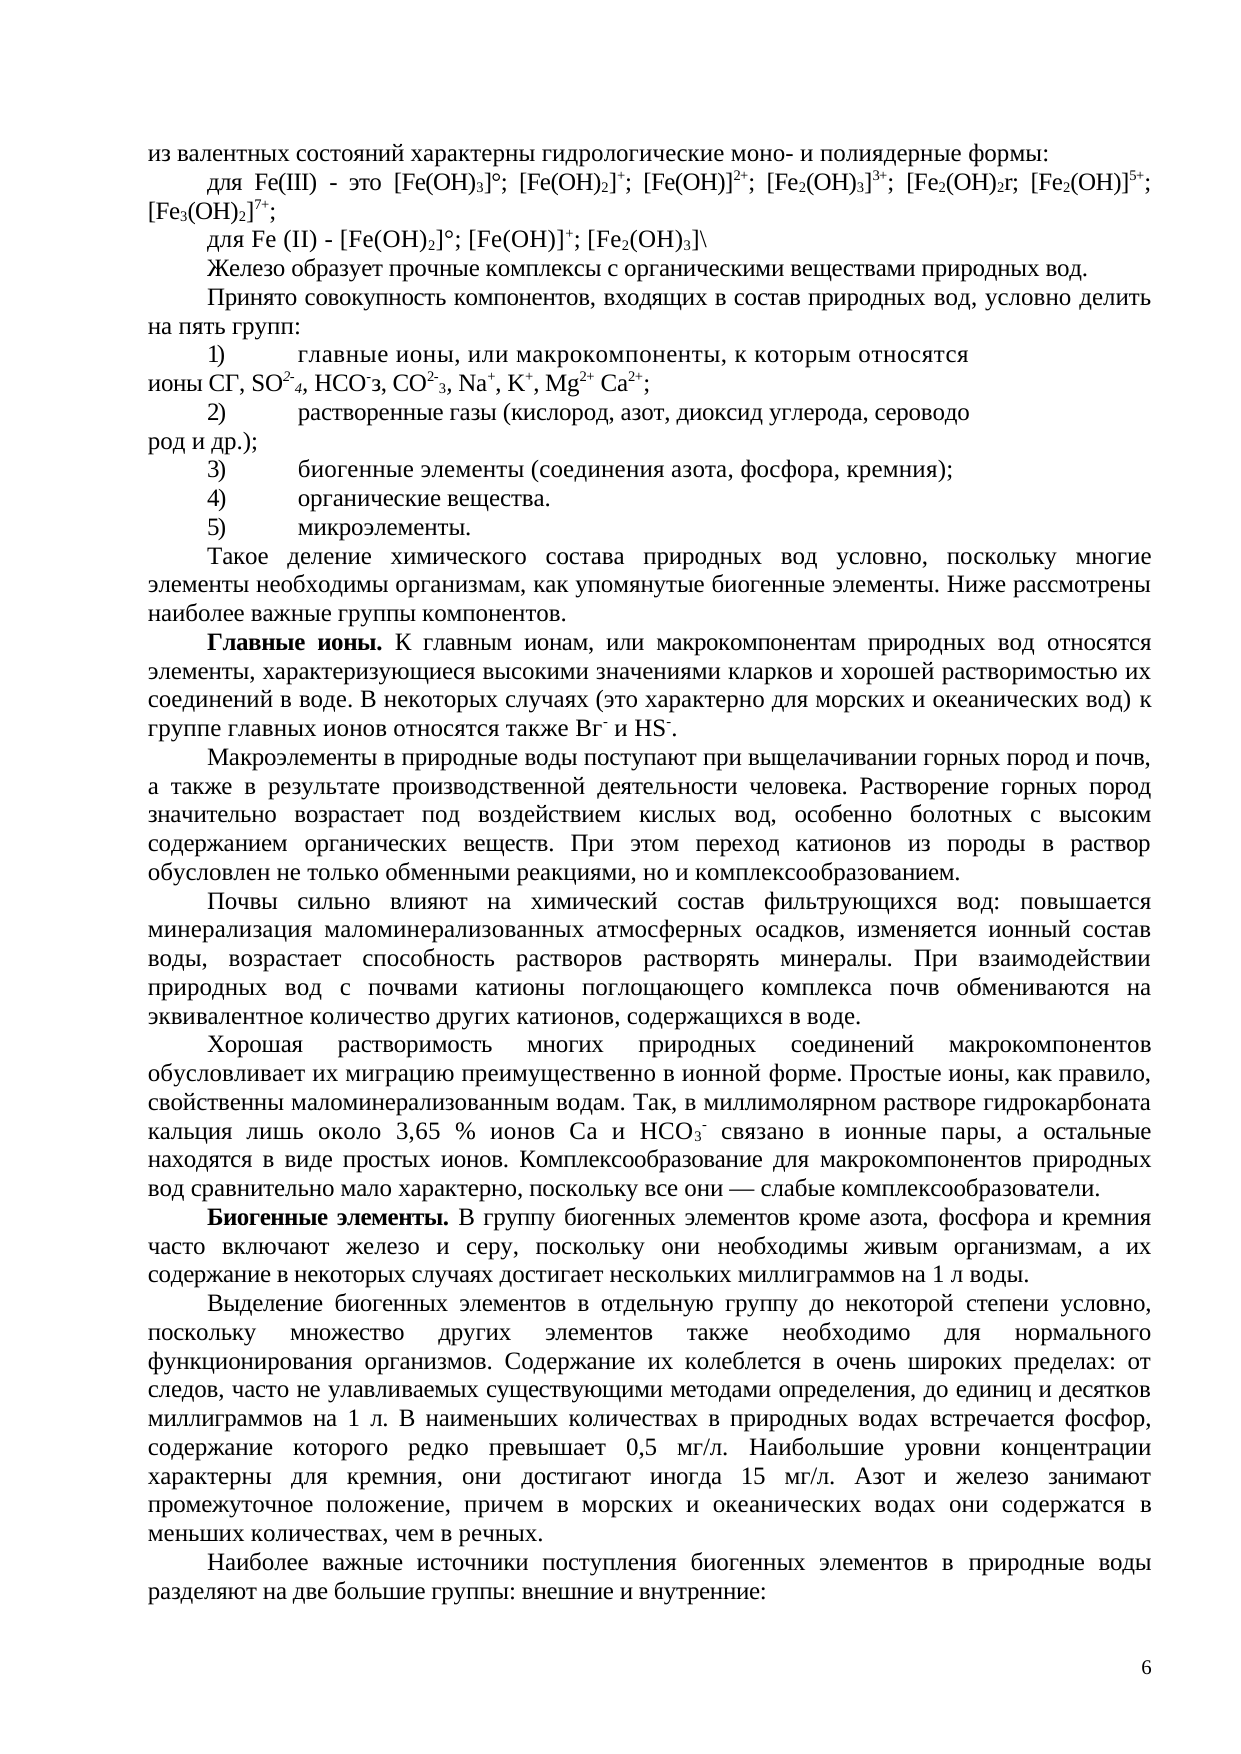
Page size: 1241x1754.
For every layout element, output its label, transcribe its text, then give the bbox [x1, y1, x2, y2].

text Хорошая растворимость многих природных соединений макрокомпонентов обусловливает их миграцию преимущественно в ионной форме. Простые ионы, как правило, свойственны маломинерализованным водам. Так, в миллимолярном растворе гидрокарбоната кальция лишь около 3,65 % ионов Са и НСО3- связано в ионные пары, а остальные находятся в виде простых ионов. Комплексообразование для макрокомпонентов природных вод сравнительно мало характерно, поскольку все они — слабые комплексообразователи. [148, 1029, 1151, 1202]
text Почвы сильно влияют на химический состав фильтрующихся вод: повышается минерализация маломинерализованных атмосферных осадков, изменяется ионный состав воды, возрастает способность растворов растворять минералы. При взаимодействии природных вод с почвами катионы поглощающего комплекса почв обмениваются на эквивалентное количество других катионов, содержащихся в воде. [148, 886, 1151, 1029]
text для Fe(III) - это [Fe(OH)3]°; [Fe(OH)2]+; [Fe(OH)]2+; [Fe2(OH)3]3+; [Fe2(OH)2r; [Fe2(OH)]5+; [Fe3(OH)2]7+; [148, 167, 1151, 224]
text Главные ионы. К главным ионам, или макрокомпонентам природных вод относятся элементы, характеризующиеся высокими значениями кларков и хорошей растворимостью их соединений в воде. В некоторых случаях (это характерно для морских и океанических вод) к группе главных ионов относятся также Вг- и HS-. [148, 627, 1151, 742]
list органические вещества. [148, 483, 1151, 512]
list микроэлементы. [148, 512, 1151, 541]
text Биогенные элементы. В группу биогенных элементов кроме азота, фосфора и кремния часто включают железо и серу, поскольку они необходимы живым организмам, а их содержание в некоторых случаях достигает нескольких миллиграммов на 1 л воды. [148, 1202, 1151, 1288]
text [148, 138, 1151, 167]
text Такое деление химического состава природных вод условно, поскольку многие элементы необходимы организмам, как упомянутые биогенные элементы. Ниже рассмотрены наиболее важные группы компонентов. [148, 541, 1151, 627]
list растворенные газы (кислород, азот, диоксид углерода, сероводо род и др.); [148, 397, 1151, 454]
text Принято совокупность компонентов, входящих в состав природных вод, условно делить на пять групп: [148, 282, 1151, 339]
text Выделение биогенных элементов в отдельную группу до некоторой степени условно, поскольку множество других элементов также необходимо для нормального функционирования организмов. Содержание их колеблется в очень широких пределах: от следов, часто не улавливаемых существующими методами определения, до единиц и десятков миллиграммов на 1 л. В наименьших количествах в природных водах встречается фосфор, содержание которого редко превышает 0,5 мг/л. Наибольшие уровни концентрации характерны для кремния, они достигают иногда 15 мг/л. Азот и железо занимают промежуточное положение, причем в морских и океанических водах они содержатся в меньших количествах, чем в речных. [148, 1288, 1151, 1547]
text Наиболее важные источники поступления биогенных элементов в природные воды разделяют на две большие группы: внешние и внутренние: [148, 1547, 1151, 1604]
text для Fe (II) - [Fe(OH)2]°; [Fe(OH)]+; [Fe2(OH)3]\ [148, 224, 1151, 253]
list биогенные элементы (соединения азота, фосфора, кремния); [148, 454, 1151, 483]
text Макроэлементы в природные воды поступают при выщелачивании горных пород и почв, а также в результате производственной деятельности человека. Растворение горных пород значительно возрастает под воздействием кислых вод, особенно болотных с высоким содержанием органических веществ. При этом переход катионов из породы в раствор обусловлен не только обменными реакциями, но и комплексообразованием. [148, 742, 1151, 886]
text Железо образует прочные комплексы с органическими веществами природных вод. [148, 253, 1151, 282]
text 1) главные ионы, или макрокомпоненты, к которым относятся ионы СГ, SO2-4, НСО-з, СО2-3, Na+, K+, Mg2+ Ca2+; [148, 339, 1151, 397]
